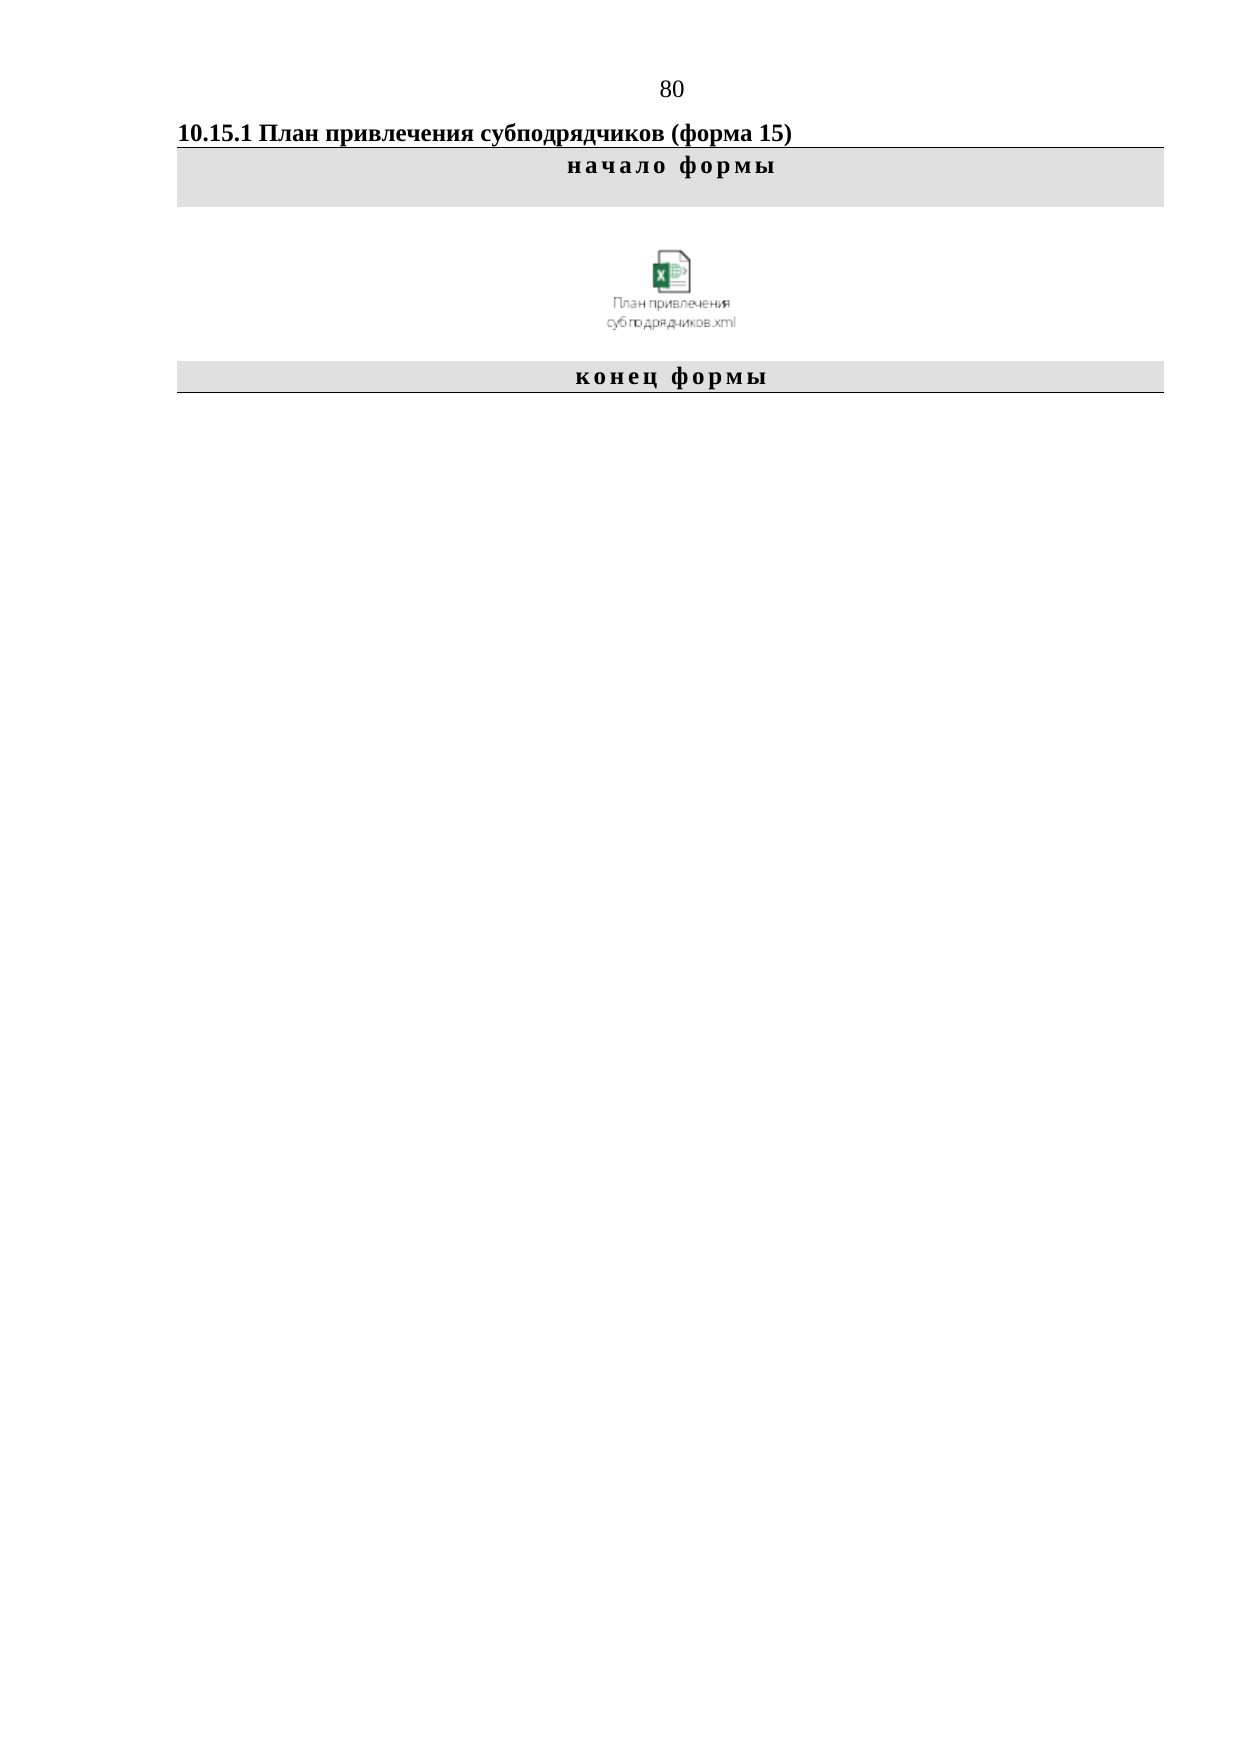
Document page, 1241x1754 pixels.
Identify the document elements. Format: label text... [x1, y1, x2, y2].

text начало формы [177, 148, 1164, 176]
text конец формы [177, 361, 1164, 392]
text 10.15.1 План привлечения субподрядчиков (форма 15) [177, 118, 1167, 147]
